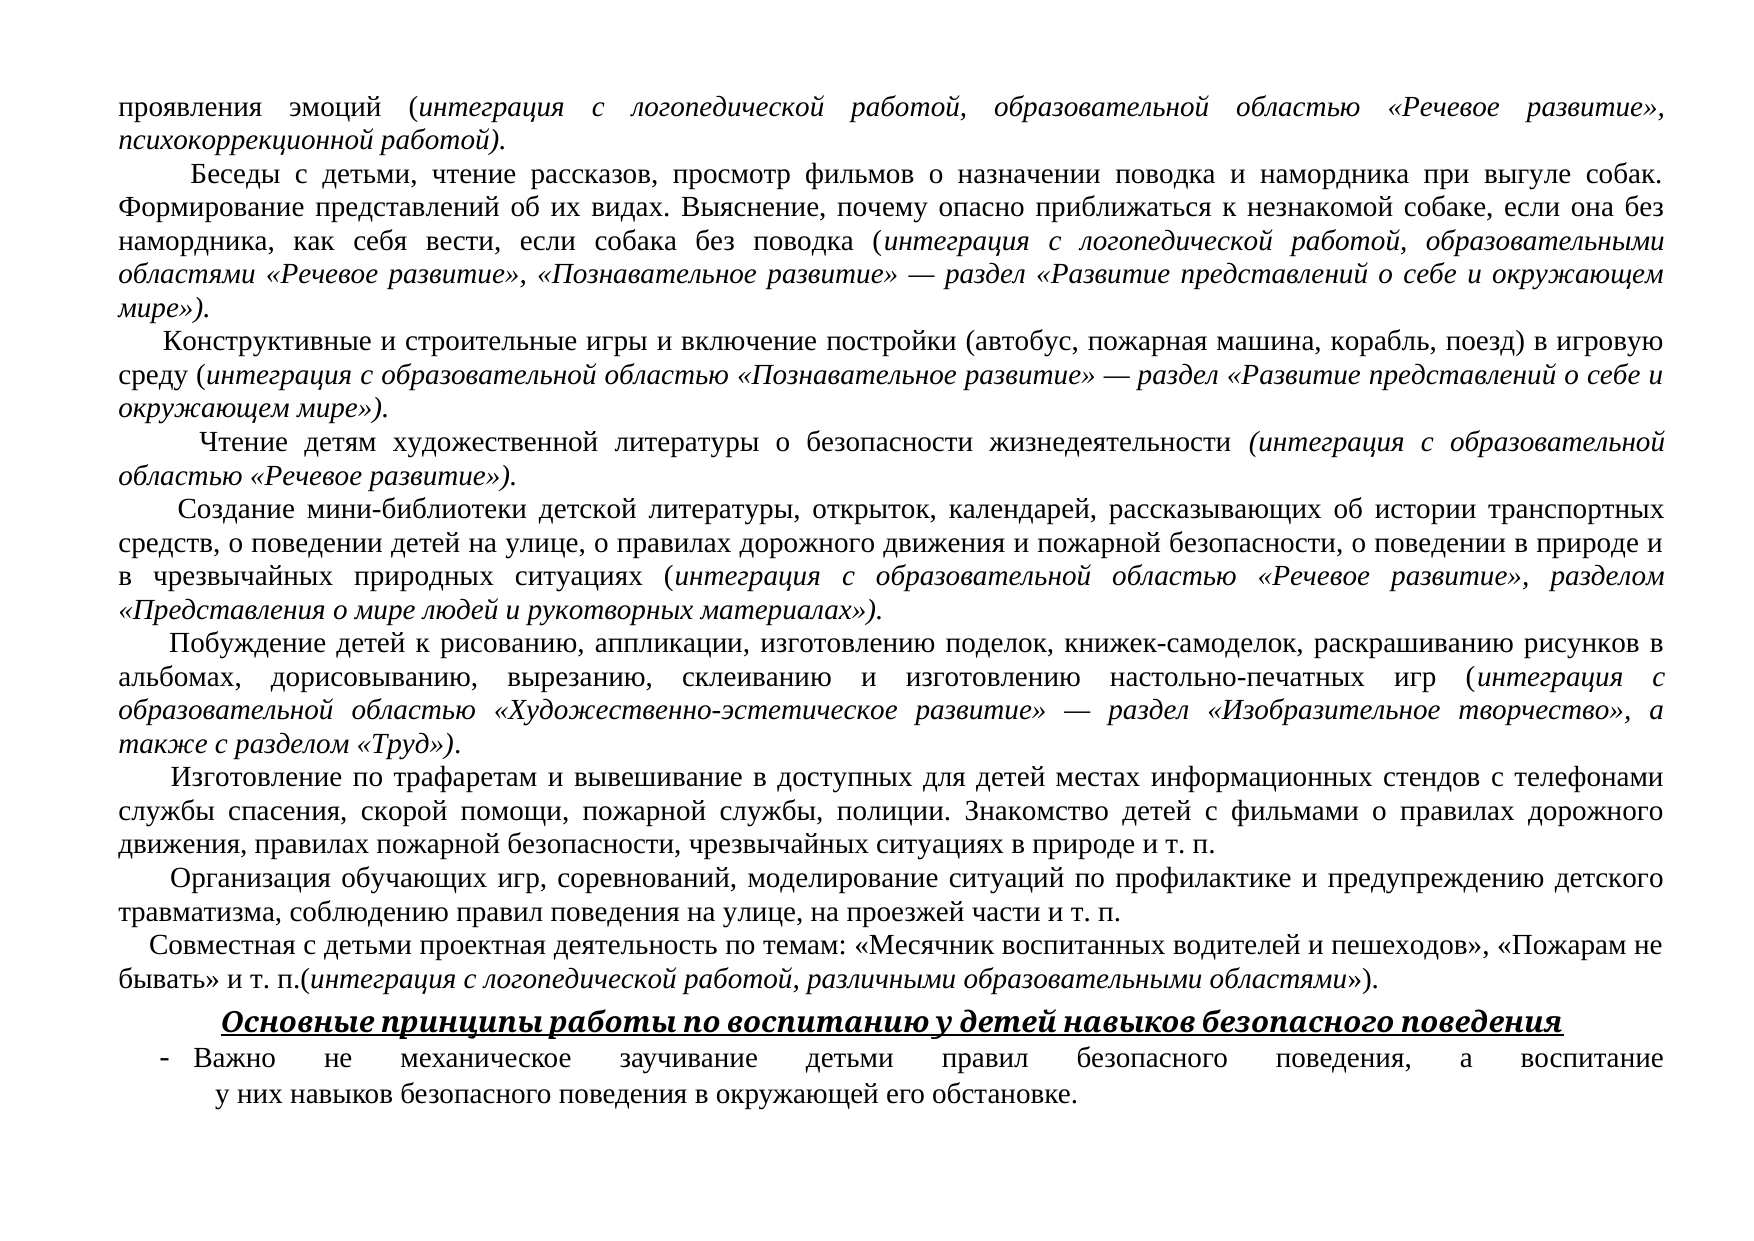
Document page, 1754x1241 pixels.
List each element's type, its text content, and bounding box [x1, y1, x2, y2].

list Важно не механическое заучивание детьми правил безопасного поведения, а воспитание у них навыков безопасного поведения в окружающей его обстановке. [156, 1040, 1665, 1109]
text Беседы с детьми, чтение рассказов, просмотр фильмов о назначении поводка и намордника при выгуле собак. Формирование представлений об их видах. Выяснение, почему опасно приближаться к незнакомой собаке, если она без намордника, как себя вести, если собака без поводка (интеграция с логопедической работой, образовательными областями «Речевое развитие», «Познавательное развитие» — раздел «Развитие представлений о себе и окружающем мире»). [118, 156, 1665, 323]
text Побуждение детей к рисованию, аппликации, изготовлению поделок, книжек-самоделок, раскрашиванию рисунков в альбомах, дорисовыванию, вырезанию, склеиванию и изготовлению настольно-печатных игр (интеграция с образовательной областью «Художественно-эстетическое развитие» — раздел «Изобразительное творчество», а также с разделом «Труд»). [118, 625, 1665, 759]
text Конструктивные и строительные игры и включение постройки (автобус, пожарная машина, корабль, поезд) в игровую среду (интеграция с образовательной областью «Познавательное развитие» — раздел «Развитие представлений о себе и окружающем мире»). [118, 323, 1665, 424]
text Чтение детям художественной литературы о безопасности жизнедеятельности (интеграция с образовательной областью «Речевое развитие»). [118, 424, 1665, 491]
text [118, 89, 1665, 156]
text Создание мини-библиотеки детской литературы, открыток, календарей, рассказывающих об истории транспортных средств, о поведении детей на улице, о правилах дорожного движения и пожарной безопасности, о поведении в природе и в чрезвычайных природных ситуациях (интеграция с образовательной областью «Речевое развитие», разделом «Представления о мире людей и рукотворных материалах»). [118, 491, 1665, 625]
text Совместная с детьми проектная деятельность по темам: «Месячник воспитанных водителей и пешеходов», «Пожарам не бывать» и т. п.(интеграция с логопедической работой, различными образовательными областями»). [118, 927, 1665, 994]
text Изготовление по трафаретам и вывешивание в доступных для детей местах информационных стендов с телефонами службы спасения, скорой помощи, пожарной службы, полиции. Знакомство детей с фильмами о правилах дорожного движения, правилах пожарной безопасности, чрезвычайных ситуациях в природе и т. п. [118, 759, 1665, 860]
text Организация обучающих игр, соревнований, моделирование ситуаций по профилактике и предупреждению детского травматизма, соблюдению правил поведения на улице, на проезжей части и т. п. [118, 860, 1665, 927]
text Основные принципы работы по воспитанию у детей навыков безопасного поведения [118, 1006, 1665, 1040]
